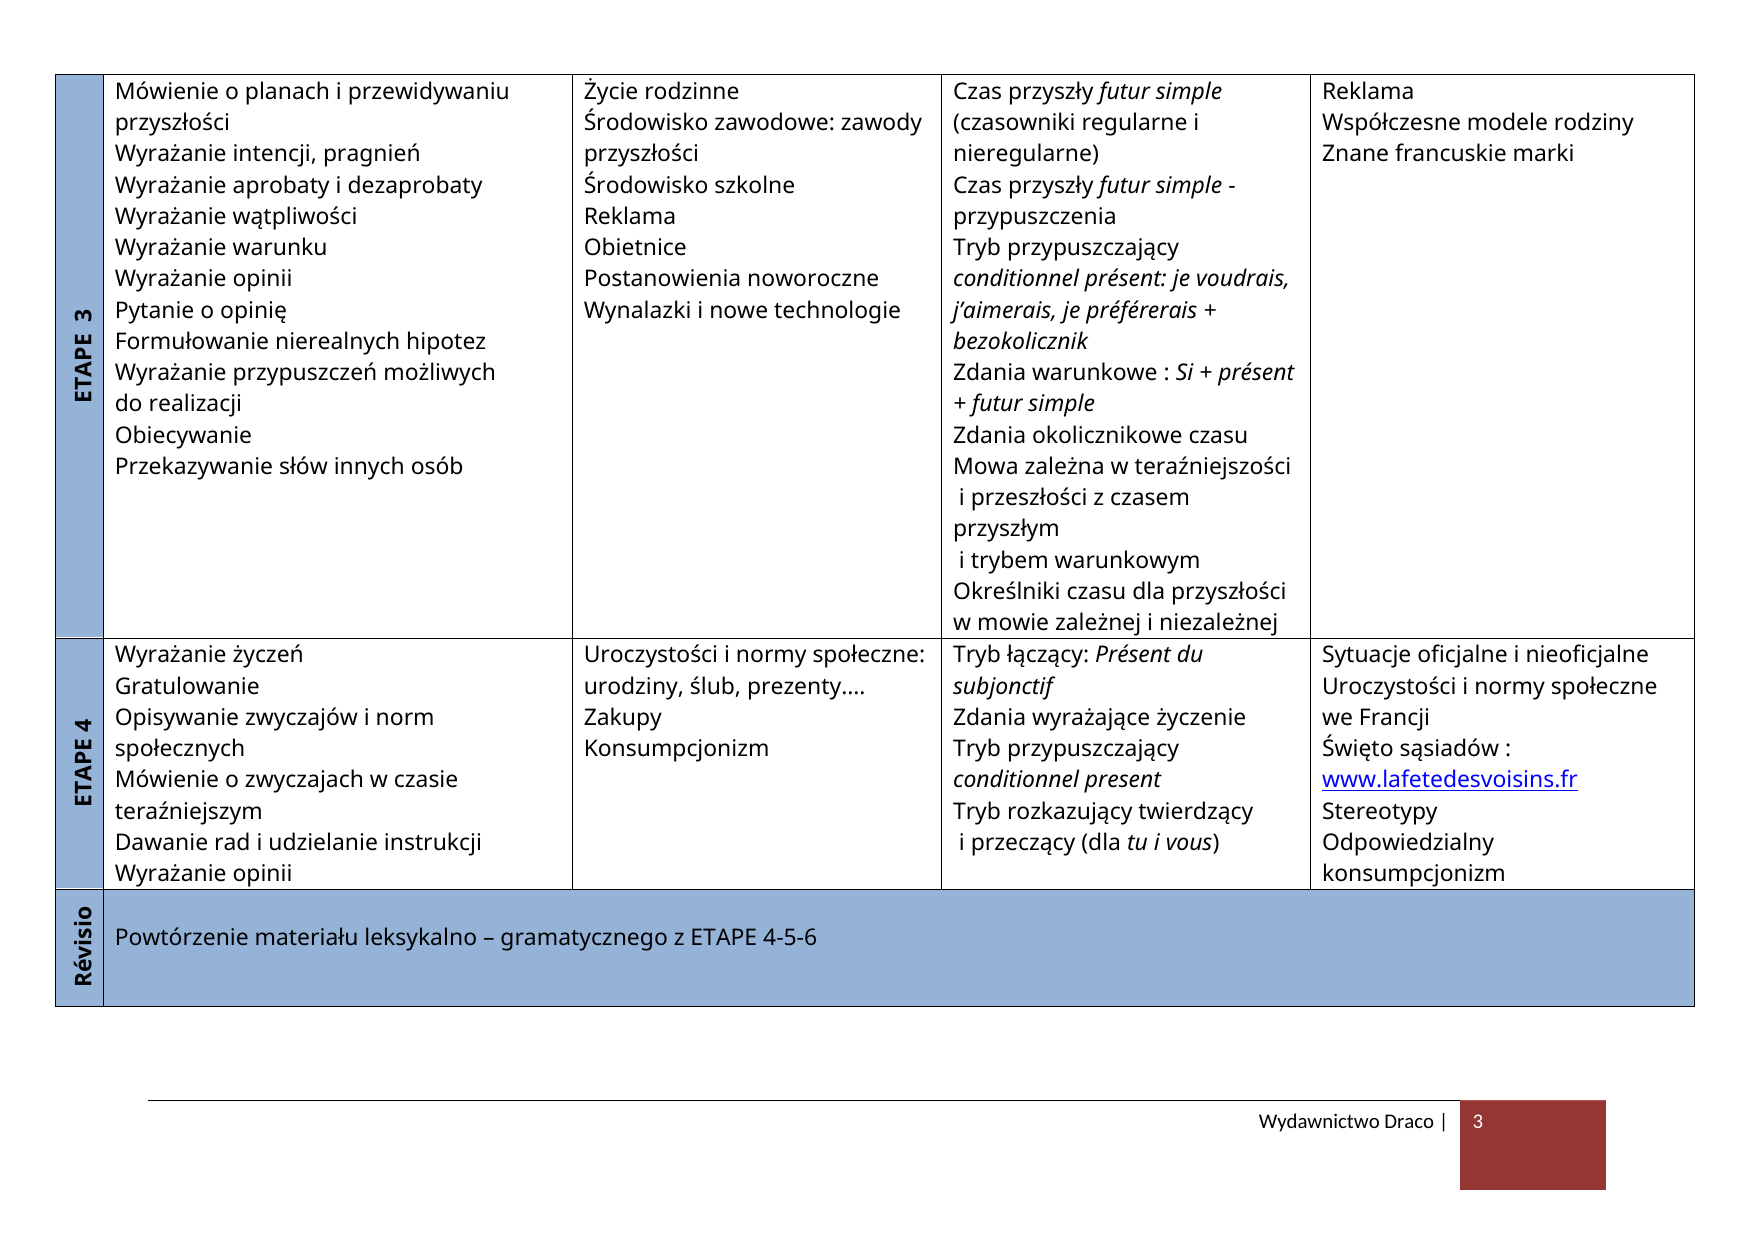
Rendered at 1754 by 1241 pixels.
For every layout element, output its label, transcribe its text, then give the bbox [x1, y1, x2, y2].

table_cell Czas przyszły futur simple (czasowniki regularne i nieregularne) Czas przyszły futur simple - przypuszczenia Tryb przypuszczający conditionnel présent: je voudrais, j’aimerais, je préférerais + bezokolicznik Zdania warunkowe : Si + présent + futur simple Zdania okolicznikowe czasu Mowa zależna w teraźniejszości i przeszłości z czasem przyszłym i trybem warunkowym Określniki czasu dla przyszłości w mowie zależnej i niezależnej [942, 75, 1310, 637]
table_cell Reklama Współczesne modele rodziny Znane francuskie marki [1311, 75, 1694, 637]
table_cell Sytuacje oficjalne i nieoficjalne Uroczystości i normy społeczne we Francji Święto sąsiadów : www.lafetedesvoisins.fr Stereotypy Odpowiedzialny konsumpcjonizm [1311, 639, 1694, 888]
table_cell Uroczystości i normy społeczne: urodziny, ślub, prezenty…. Zakupy Konsumpcjonizm [573, 639, 941, 888]
table_cell Powtórzenie materiału leksykalno – gramatycznego z ETAPE 4-5-6 [104, 890, 1694, 1006]
table_cell ETAPE 4 [56, 639, 103, 888]
table_cell Mówienie o planach i przewidywaniu przyszłości Wyrażanie intencji, pragnień Wyrażanie aprobaty i dezaprobaty Wyrażanie wątpliwości Wyrażanie warunku Wyrażanie opinii Pytanie o opinię Formułowanie nierealnych hipotez Wyrażanie przypuszczeń możliwych do realizacji Obiecywanie Przekazywanie słów innych osób [104, 75, 572, 637]
table_cell Wyrażanie życzeń Gratulowanie Opisywanie zwyczajów i norm społecznych Mówienie o zwyczajach w czasie teraźniejszym Dawanie rad i udzielanie instrukcji Wyrażanie opinii [104, 639, 572, 888]
table_cell Tryb łączący: Présent du subjonctif Zdania wyrażające życzenie Tryb przypuszczający conditionnel present Tryb rozkazujący twierdzący i przeczący (dla tu i vous) [942, 639, 1310, 888]
table_cell ETAPE 3 [56, 75, 103, 637]
table_cell Życie rodzinne Środowisko zawodowe: zawody przyszłości Środowisko szkolne Reklama Obietnice Postanowienia noworoczne Wynalazki i nowe technologie [573, 75, 941, 637]
table_cell Révisionn [56, 890, 103, 1006]
